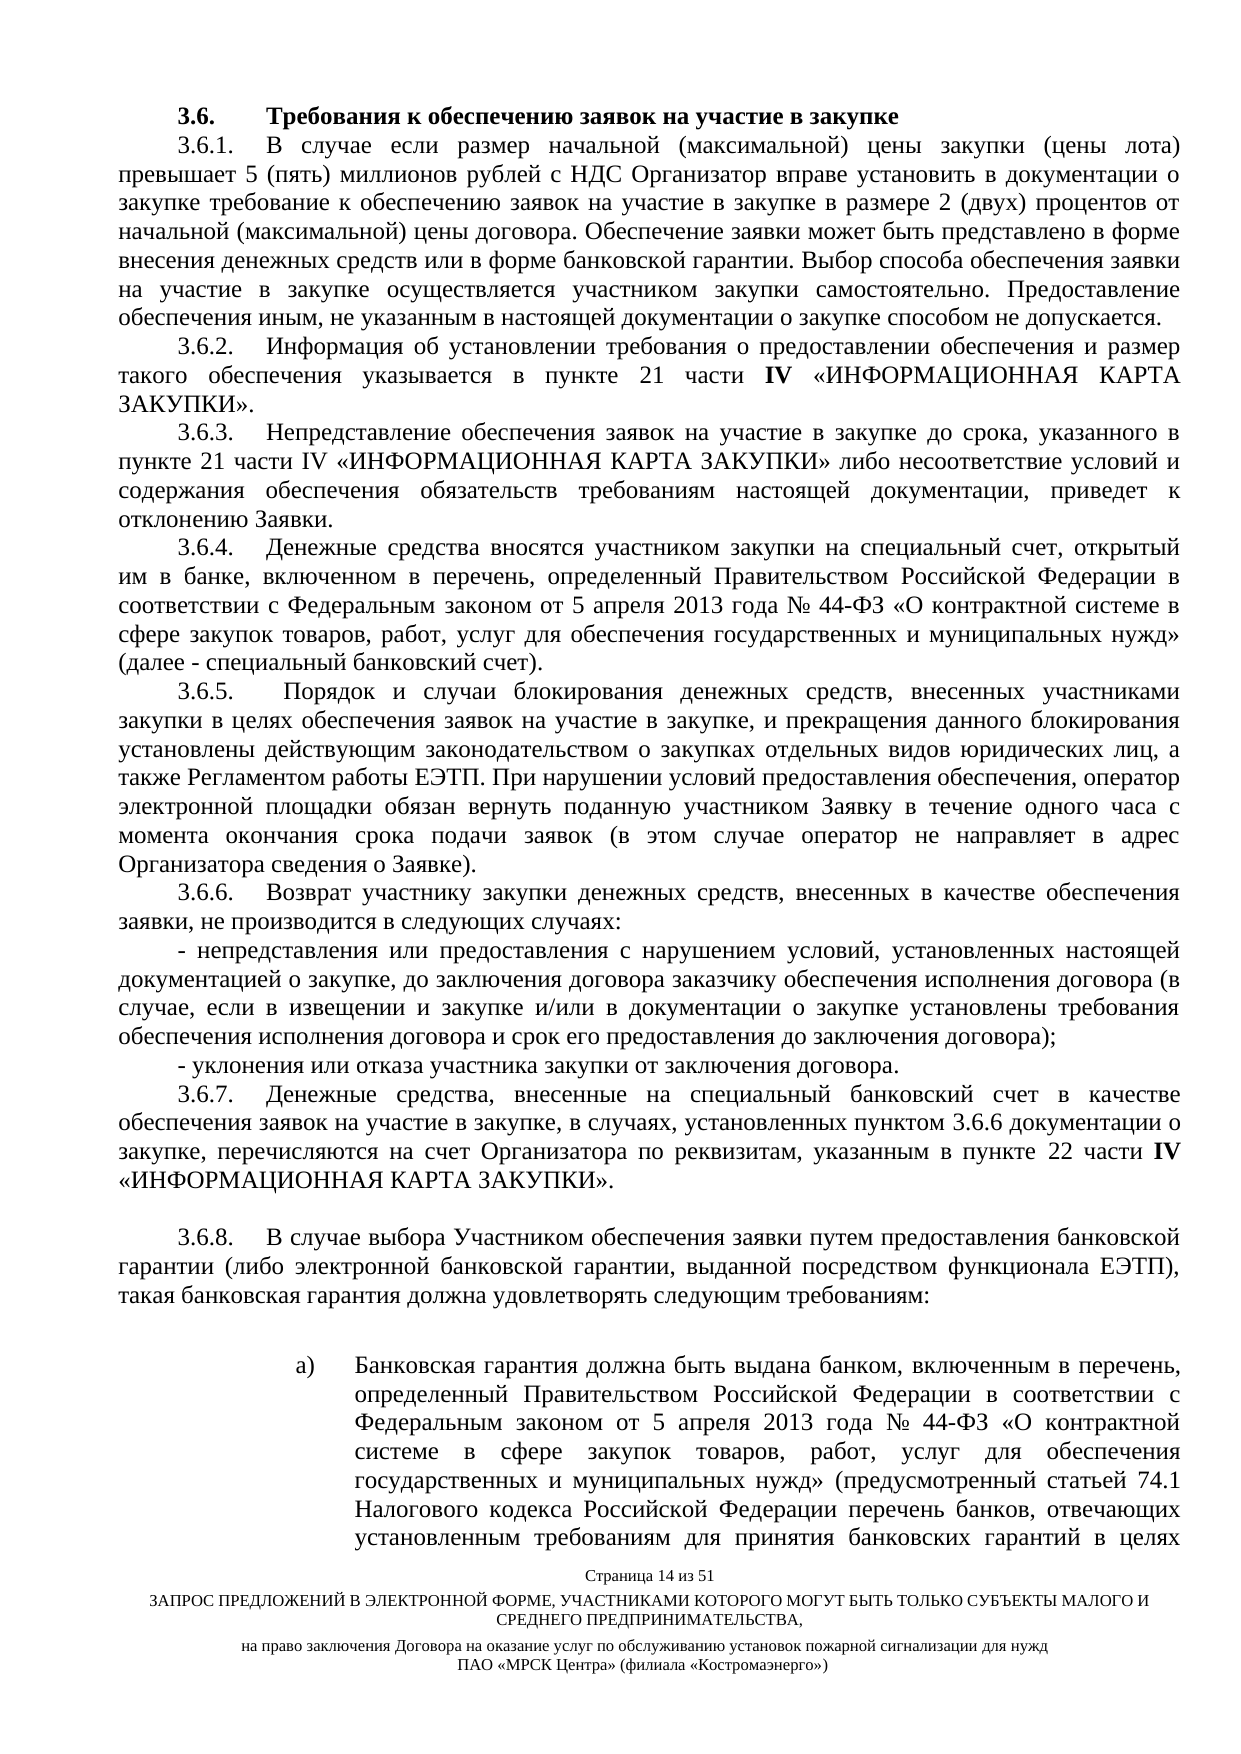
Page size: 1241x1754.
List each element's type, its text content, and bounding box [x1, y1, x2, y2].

subtitle Требования к обеспечению заявок на участие в закупке [118, 101, 1181, 130]
subtitle Информация об установлении требования о предоставлении обеспечения и размер такого обеспечения указывается в пункте 21 части IV «ИНФОРМАЦИОННАЯ КАРТА ЗАКУПКИ». [118, 331, 1181, 417]
subtitle Возврат участнику закупки денежных средств, внесенных в качестве обеспечения заявки, не производится в следующих случаях: [118, 877, 1181, 935]
subtitle В случае выбора Участником обеспечения заявки путем предоставления банковской гарантии (либо электронной банковской гарантии, выданной посредством функционала ЕЭТП), такая банковская гарантия должна удовлетворять следующим требованиям: [118, 1222, 1181, 1309]
text - непредставления или предоставления с нарушением условий, установленных настоящей документацией о закупке, до заключения договора заказчику обеспечения исполнения договора (в случае, если в извещении и закупке и/или в документации о закупке установлены требования обеспечения исполнения договора и срок его предоставления до заключения договора); [118, 935, 1181, 1050]
subtitle Непредставление обеспечения заявок на участие в закупке до срока, указанного в пункте 21 части IV «ИНФОРМАЦИОННАЯ КАРТА ЗАКУПКИ» либо несоответствие условий и содержания обеспечения обязательств требованиям настоящей документации, приведет к отклонению Заявки. [118, 417, 1181, 532]
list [295, 1350, 1181, 1551]
subtitle Порядок и случаи блокирования денежных средств, внесенных участниками закупки в целях обеспечения заявок на участие в закупке, и прекращения данного блокирования установлены действующим законодательством о закупках отдельных видов юридических лиц, а также Регламентом работы ЕЭТП. При нарушении условий предоставления обеспечения, оператор электронной площадки обязан вернуть поданную участником Заявку в течение одного часа с момента окончания срока подачи заявок (в этом случае оператор не направляет в адрес Организатора сведения о Заявке). [118, 676, 1181, 877]
subtitle Денежные средства вносятся участником закупки на специальный счет, открытый им в банке, включенном в перечень, определенный Правительством Российской Федерации в соответствии с Федеральным законом от 5 апреля 2013 года № 44-ФЗ «О контрактной системе в сфере закупок товаров, работ, услуг для обеспечения государственных и муниципальных нужд» (далее - специальный банковский счет). [118, 532, 1181, 676]
subtitle В случае если размер начальной (максимальной) цены закупки (цены лота) превышает 5 (пять) миллионов рублей с НДС Организатор вправе установить в документации о закупке требование к обеспечению заявок на участие в закупке в размере 2 (двух) процентов от начальной (максимальной) цены договора. Обеспечение заявки может быть представлено в форме внесения денежных средств или в форме банковской гарантии. Выбор способа обеспечения заявки на участие в закупке осуществляется участником закупки самостоятельно. Предоставление обеспечения иным, не указанным в настоящей документации о закупке способом не допускается. [118, 130, 1181, 331]
text - уклонения или отказа участника закупки от заключения договора. [118, 1050, 1181, 1079]
subtitle Денежные средства, внесенные на специальный банковский счет в качестве обеспечения заявок на участие в закупке, в случаях, установленных пунктом 3.6.6 документации о закупке, перечисляются на счет Организатора по реквизитам, указанным в пункте 22 части IV «ИНФОРМАЦИОННАЯ КАРТА ЗАКУПКИ». [118, 1079, 1181, 1194]
